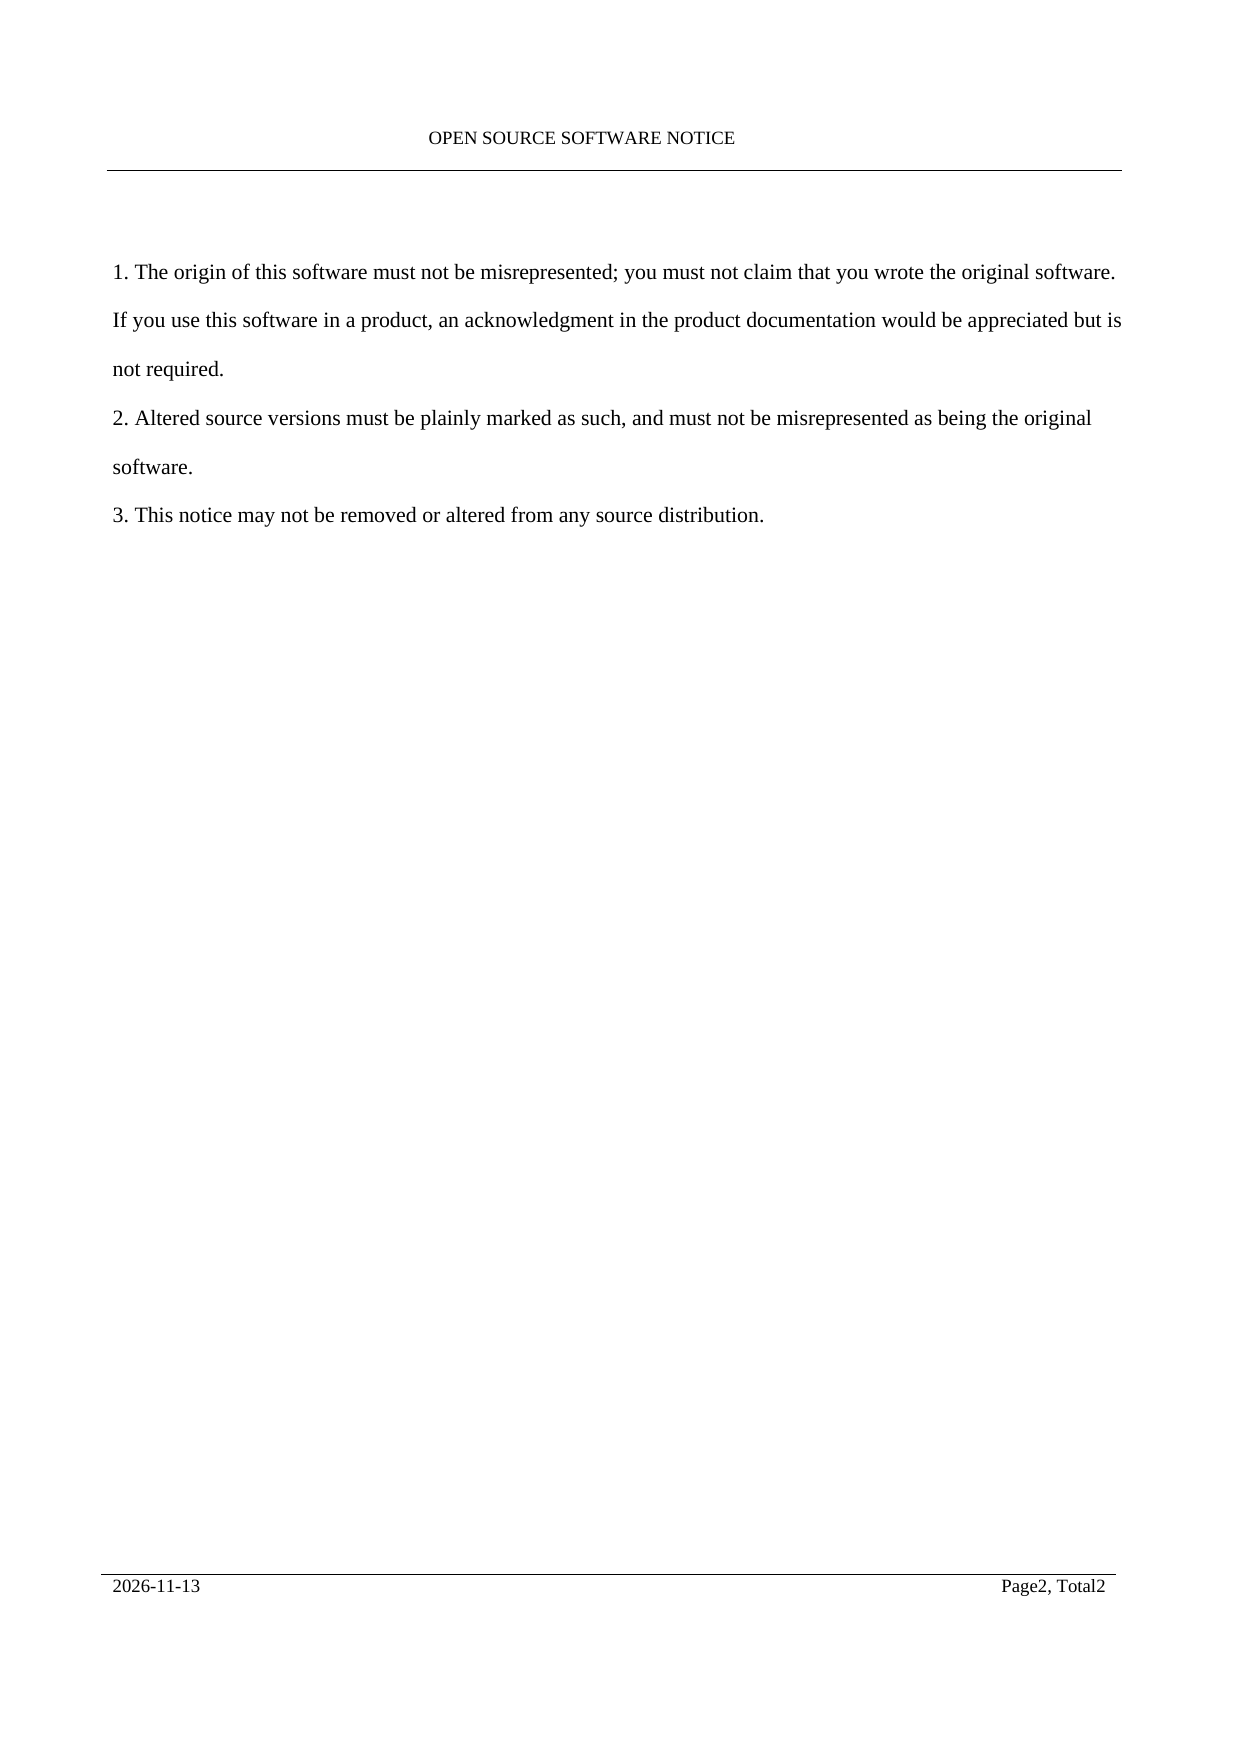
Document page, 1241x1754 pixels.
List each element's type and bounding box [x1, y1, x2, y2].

text [112, 206, 1128, 531]
